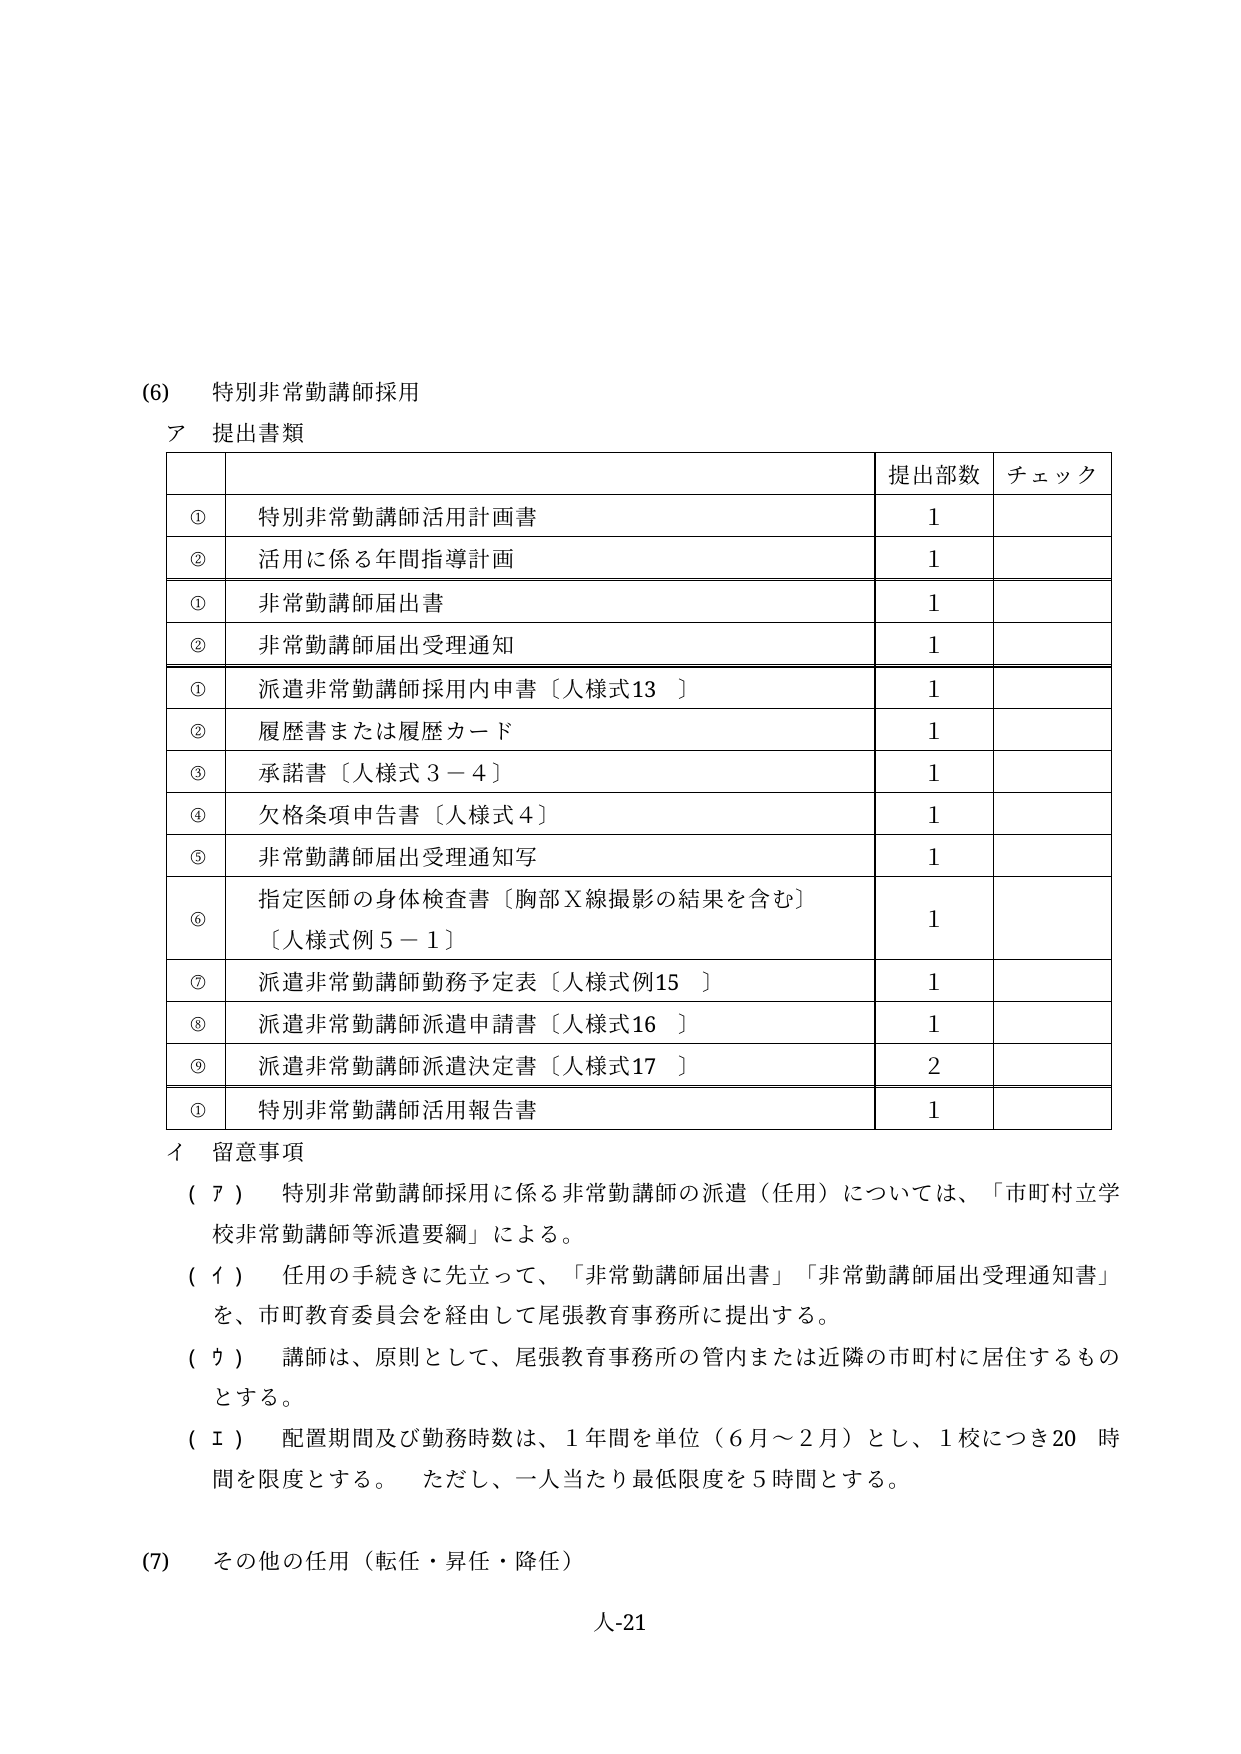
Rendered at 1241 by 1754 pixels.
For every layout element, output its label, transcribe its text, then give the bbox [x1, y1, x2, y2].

table_cell [994, 793, 1111, 834]
table_cell ⑧ [167, 1002, 225, 1043]
text (6) 特別非常勤講師採用 [118, 370, 1122, 411]
table_cell ⑥ [167, 877, 225, 959]
table_cell １ [876, 709, 993, 750]
table_cell [994, 537, 1111, 578]
text (ｱ) 特別非常勤講師採用に係る非常勤講師の派遣（任用）については、「市町村立学校非常勤講師等派遣要綱」による。 [188, 1171, 1122, 1253]
table_cell １ [876, 537, 993, 578]
table_cell ① [167, 495, 225, 536]
table_cell 欠格条項申告書〔人様式４〕 [226, 793, 874, 834]
table_cell 承諾書〔人様式３－４〕 [226, 751, 874, 792]
text (ｲ) 任用の手続きに先立って、「非常勤講師届出書」「非常勤講師届出受理通知書」を、市町教育委員会を経由して尾張教育事務所に提出する。 [188, 1253, 1122, 1335]
table_cell ① [167, 1088, 225, 1129]
table_cell ④ [167, 793, 225, 834]
table_cell 非常勤講師届出受理通知写 [226, 835, 874, 876]
table_cell 履歴書または履歴カード [226, 709, 874, 750]
table_cell [994, 751, 1111, 792]
text (ｴ) 配置期間及び勤務時数は、１年間を単位（６月～２月）とし、１校につき20時間を限度とする。 ただし、一人当たり最低限度を５時間とする。 [188, 1417, 1122, 1499]
table_cell [994, 709, 1111, 750]
table_cell ② [167, 709, 225, 750]
text (7) その他の任用（転任・昇任・降任） [118, 1539, 1122, 1581]
text ア 提出書類 [118, 411, 1122, 452]
table_cell １ [876, 793, 993, 834]
table_header チェック [994, 453, 1111, 494]
text (ｳ) 講師は、原則として、尾張教育事務所の管内または近隣の市町村に居住するものとする。 [188, 1335, 1122, 1417]
table_cell 非常勤講師届出書 [226, 581, 874, 622]
table_cell １ [876, 877, 993, 959]
table_cell ① [167, 581, 225, 622]
table_cell ２ [876, 1044, 993, 1085]
table_cell １ [876, 668, 993, 708]
table_cell １ [876, 751, 993, 792]
table_cell [994, 1088, 1111, 1129]
table_header 提出部数 [876, 453, 993, 494]
table_cell 派遣非常勤講師派遣決定書〔人様式17〕 [226, 1044, 874, 1085]
table_cell 活用に係る年間指導計画 [226, 537, 874, 578]
table_cell [994, 1002, 1111, 1043]
table_cell 指定医師の身体検査書〔胸部Ｘ線撮影の結果を含む〕 〔人様式例５－１〕 [226, 877, 874, 959]
text イ 留意事項 [118, 1130, 1122, 1171]
table_cell 非常勤講師届出受理通知 [226, 623, 874, 664]
table_cell １ [876, 1002, 993, 1043]
table_cell １ [876, 1088, 993, 1129]
table_header [226, 453, 874, 494]
table_cell 特別非常勤講師活用報告書 [226, 1088, 874, 1129]
table_cell ⑤ [167, 835, 225, 876]
table_cell 派遣非常勤講師採用内申書〔人様式13〕 [226, 668, 874, 708]
table_cell ② [167, 537, 225, 578]
table_cell ③ [167, 751, 225, 792]
table_cell [994, 581, 1111, 622]
table_header [167, 453, 225, 494]
table_cell [994, 960, 1111, 1001]
table_cell ⑨ [167, 1044, 225, 1085]
table_cell 特別非常勤講師活用計画書 [226, 495, 874, 536]
table_cell 派遣非常勤講師派遣申請書〔人様式16〕 [226, 1002, 874, 1043]
table_cell [994, 1044, 1111, 1085]
table_cell 派遣非常勤講師勤務予定表〔人様式例15〕 [226, 960, 874, 1001]
table_cell [994, 877, 1111, 959]
table_cell １ [876, 835, 993, 876]
table_cell ⑦ [167, 960, 225, 1001]
table_cell [994, 495, 1111, 536]
table_cell １ [876, 623, 993, 664]
table_cell [994, 835, 1111, 876]
table_cell １ [876, 960, 993, 1001]
table_cell [994, 668, 1111, 708]
table_cell ① [167, 668, 225, 708]
table_cell １ [876, 581, 993, 622]
table_cell [994, 623, 1111, 664]
table_cell １ [876, 495, 993, 536]
table_cell ② [167, 623, 225, 664]
